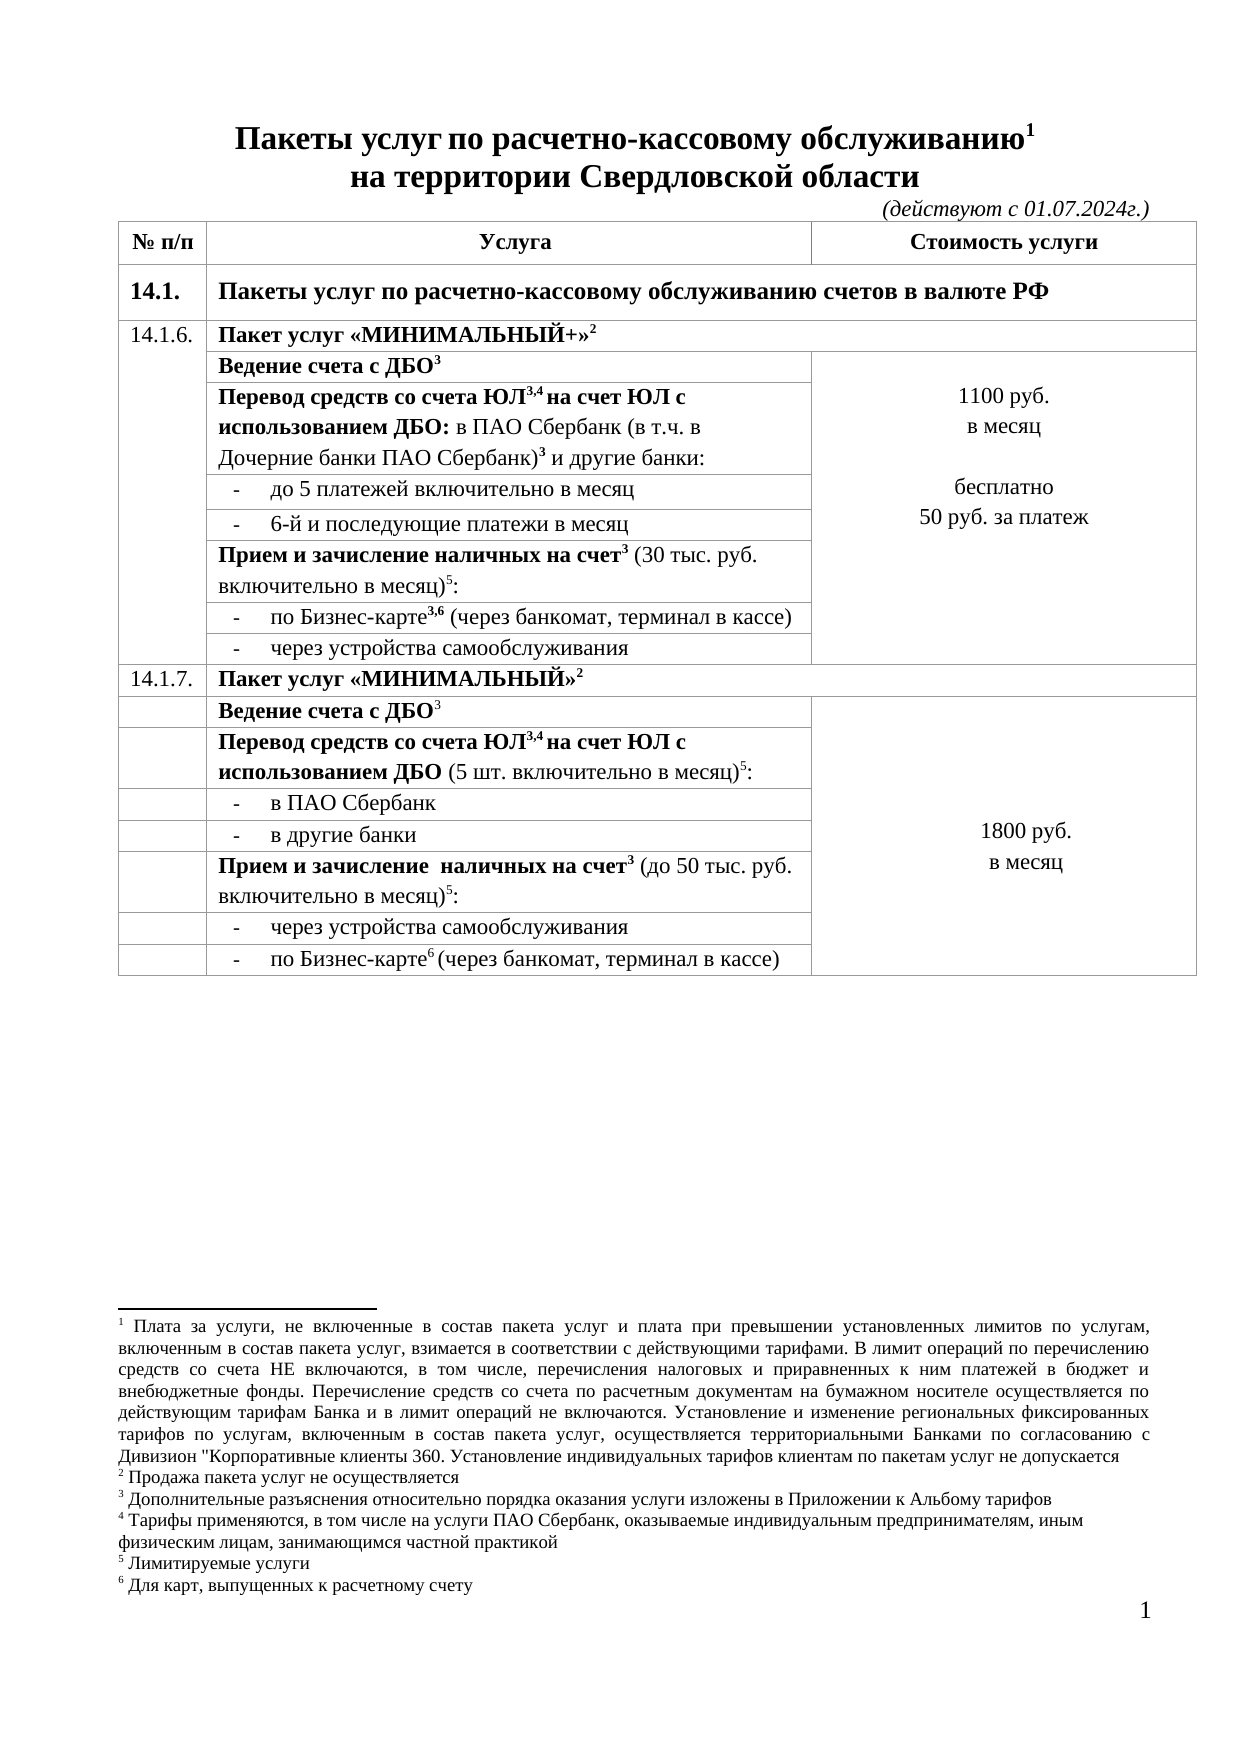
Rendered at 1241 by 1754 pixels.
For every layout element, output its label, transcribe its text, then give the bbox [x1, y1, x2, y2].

table_header Услуга [207, 222, 811, 264]
table_cell через устройства самообслуживания [207, 634, 811, 664]
table_cell 1800 руб. в месяц [812, 697, 1196, 975]
table_cell [119, 697, 206, 727]
table_cell Ведение счета с ДБО [207, 352, 811, 382]
table_cell в ПАО Сбербанк [207, 789, 811, 819]
table_cell Прием и зачисление наличных на счет3 (30 тыс. руб. включительно в месяц): [207, 541, 811, 602]
table_cell через устройства самообслуживания [207, 913, 811, 943]
text Пакеты услуг по расчетно-кассовому обслуживанию [118, 118, 1152, 156]
table_header Стоимость услуги [812, 222, 1196, 264]
table_cell по Бизнес-карте6 (через банкомат, терминал в кассе) [207, 945, 811, 975]
table_cell Пакет услуг «МИНИМАЛЬНЫЙ+» [207, 321, 1196, 351]
table_cell Прием и зачисление наличных на счет3 (до 50 тыс. руб. включительно в месяц)5: [207, 852, 811, 912]
table_cell Ведение счета с ДБО3 [207, 697, 811, 727]
text на территории Свердловской области [118, 156, 1152, 195]
table_cell [119, 913, 206, 943]
table_cell по Бизнес-карте3, (через банкомат, терминал в кассе) [207, 603, 811, 633]
table_cell 6-й и последующие платежи в месяц [207, 510, 811, 540]
table_cell Пакет услуг «МИНИМАЛЬНЫЙ»2 [207, 665, 1196, 696]
table_cell [119, 821, 206, 851]
table_header № п/п [119, 222, 206, 264]
table_cell [119, 728, 206, 788]
table_cell Перевод средств со счета ЮЛ3,4 на счет ЮЛ с использованием ДБО (5 шт. включительно в месяц)5: [207, 728, 811, 788]
table_cell 1100 руб. в месяц бесплатно 50 руб. за платеж [812, 352, 1196, 664]
table_cell в другие банки [207, 821, 811, 851]
table_cell 14.1.6. [119, 321, 206, 664]
table_cell 14.1.7. [119, 665, 206, 696]
table_cell Перевод средств со счета ЮЛ3, на счет ЮЛ с использованием ДБО: в ПАО Сбербанк (в т.ч. в Дочерние банки ПАО Сбербанк)3 и другие банки: [207, 383, 811, 474]
table_cell 14.1. [119, 265, 206, 319]
table_cell [119, 945, 206, 975]
table_cell до 5 платежей включительно в месяц [207, 475, 811, 509]
table_cell Пакеты услуг по расчетно-кассовому обслуживанию счетов в валюте РФ [207, 265, 1196, 319]
table_cell [119, 852, 206, 912]
text (действуют с 01.07.2024г.) [118, 195, 1152, 221]
table_cell [119, 789, 206, 819]
